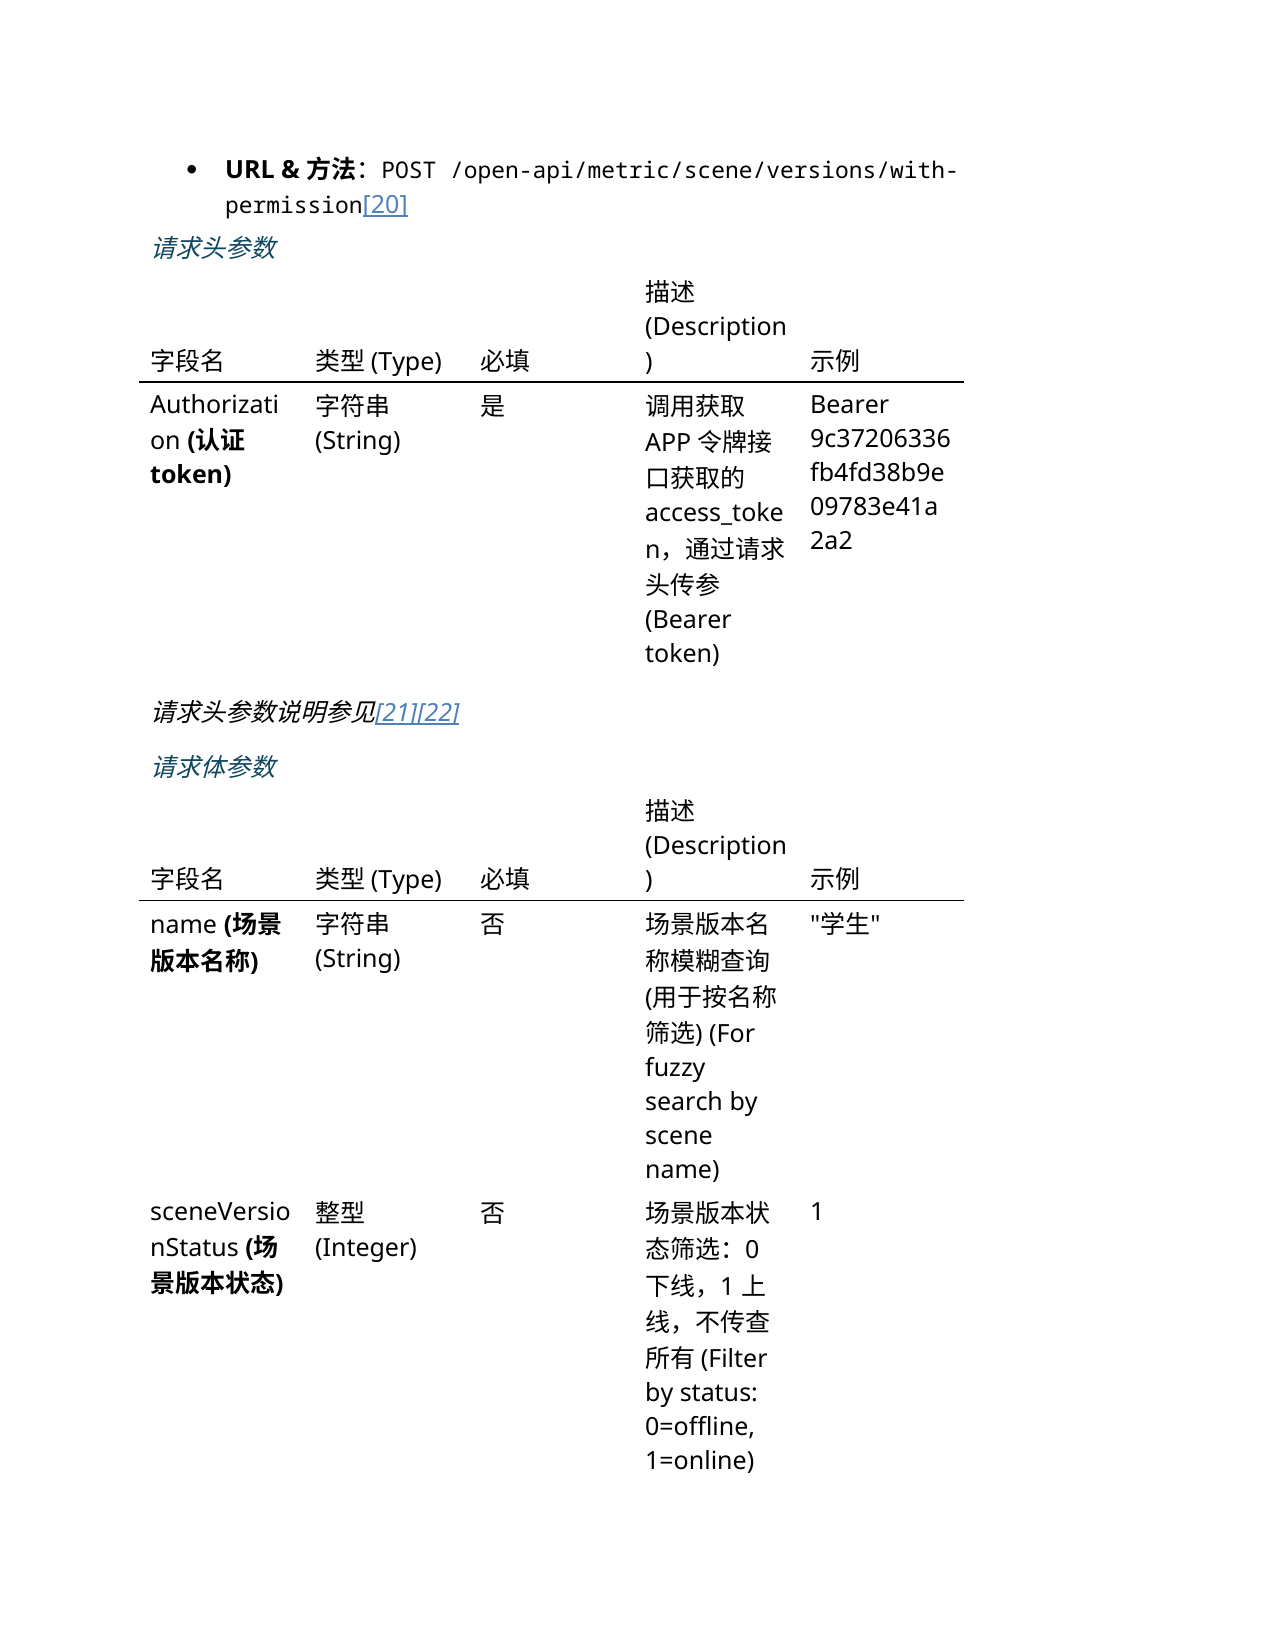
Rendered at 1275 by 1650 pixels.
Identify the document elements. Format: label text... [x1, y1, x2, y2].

table_cell 调用获取 APP 令牌接口获取的 access_token，通过请求头传参 (Bearer token) [634, 383, 799, 673]
text 请求头参数说明参见[21][22] [150, 692, 1125, 728]
table_cell 整型 (Integer) [304, 1190, 469, 1481]
table_cell "学生" [799, 901, 964, 1190]
table_header 示例 [799, 269, 964, 381]
table_cell 字符串 (String) [304, 383, 469, 673]
table_cell 否 [469, 901, 634, 1190]
table_cell 1 [799, 1190, 964, 1481]
table_cell 是 [469, 383, 634, 673]
table_cell 字符串 (String) [304, 901, 469, 1190]
table_cell name (场景版本名称) [139, 901, 304, 1190]
subtitle 请求头参数 [150, 229, 1125, 265]
table_header 描述 (Description) [634, 269, 799, 381]
table_cell 场景版本名称模糊查询 (用于按名称筛选) (For fuzzy search by scene name) [634, 901, 799, 1190]
table_header 字段名 [139, 269, 304, 381]
table_cell sceneVersionStatus (场景版本状态) [139, 1190, 304, 1481]
table_cell Bearer 9c37206336fb4fd38b9e09783e41a2a2 [799, 383, 964, 673]
table_header 描述 (Description) [634, 788, 799, 899]
table_cell Authorization (认证 token) [139, 383, 304, 673]
table_header 必填 [469, 788, 634, 899]
table_header 示例 [799, 788, 964, 899]
table_header 字段名 [139, 788, 304, 899]
list URL & 方法：POST /open-api/metric/scene/versions/with-permission[20] [187, 150, 1125, 220]
table_cell 场景版本状态筛选：0 下线，1 上线，不传查所有 (Filter by status: 0=offline, 1=online) [634, 1190, 799, 1481]
subtitle 请求体参数 [150, 747, 1125, 783]
table_header 必填 [469, 269, 634, 381]
table_header 类型 (Type) [304, 788, 469, 899]
table_cell 否 [469, 1190, 634, 1481]
table_header 类型 (Type) [304, 269, 469, 381]
